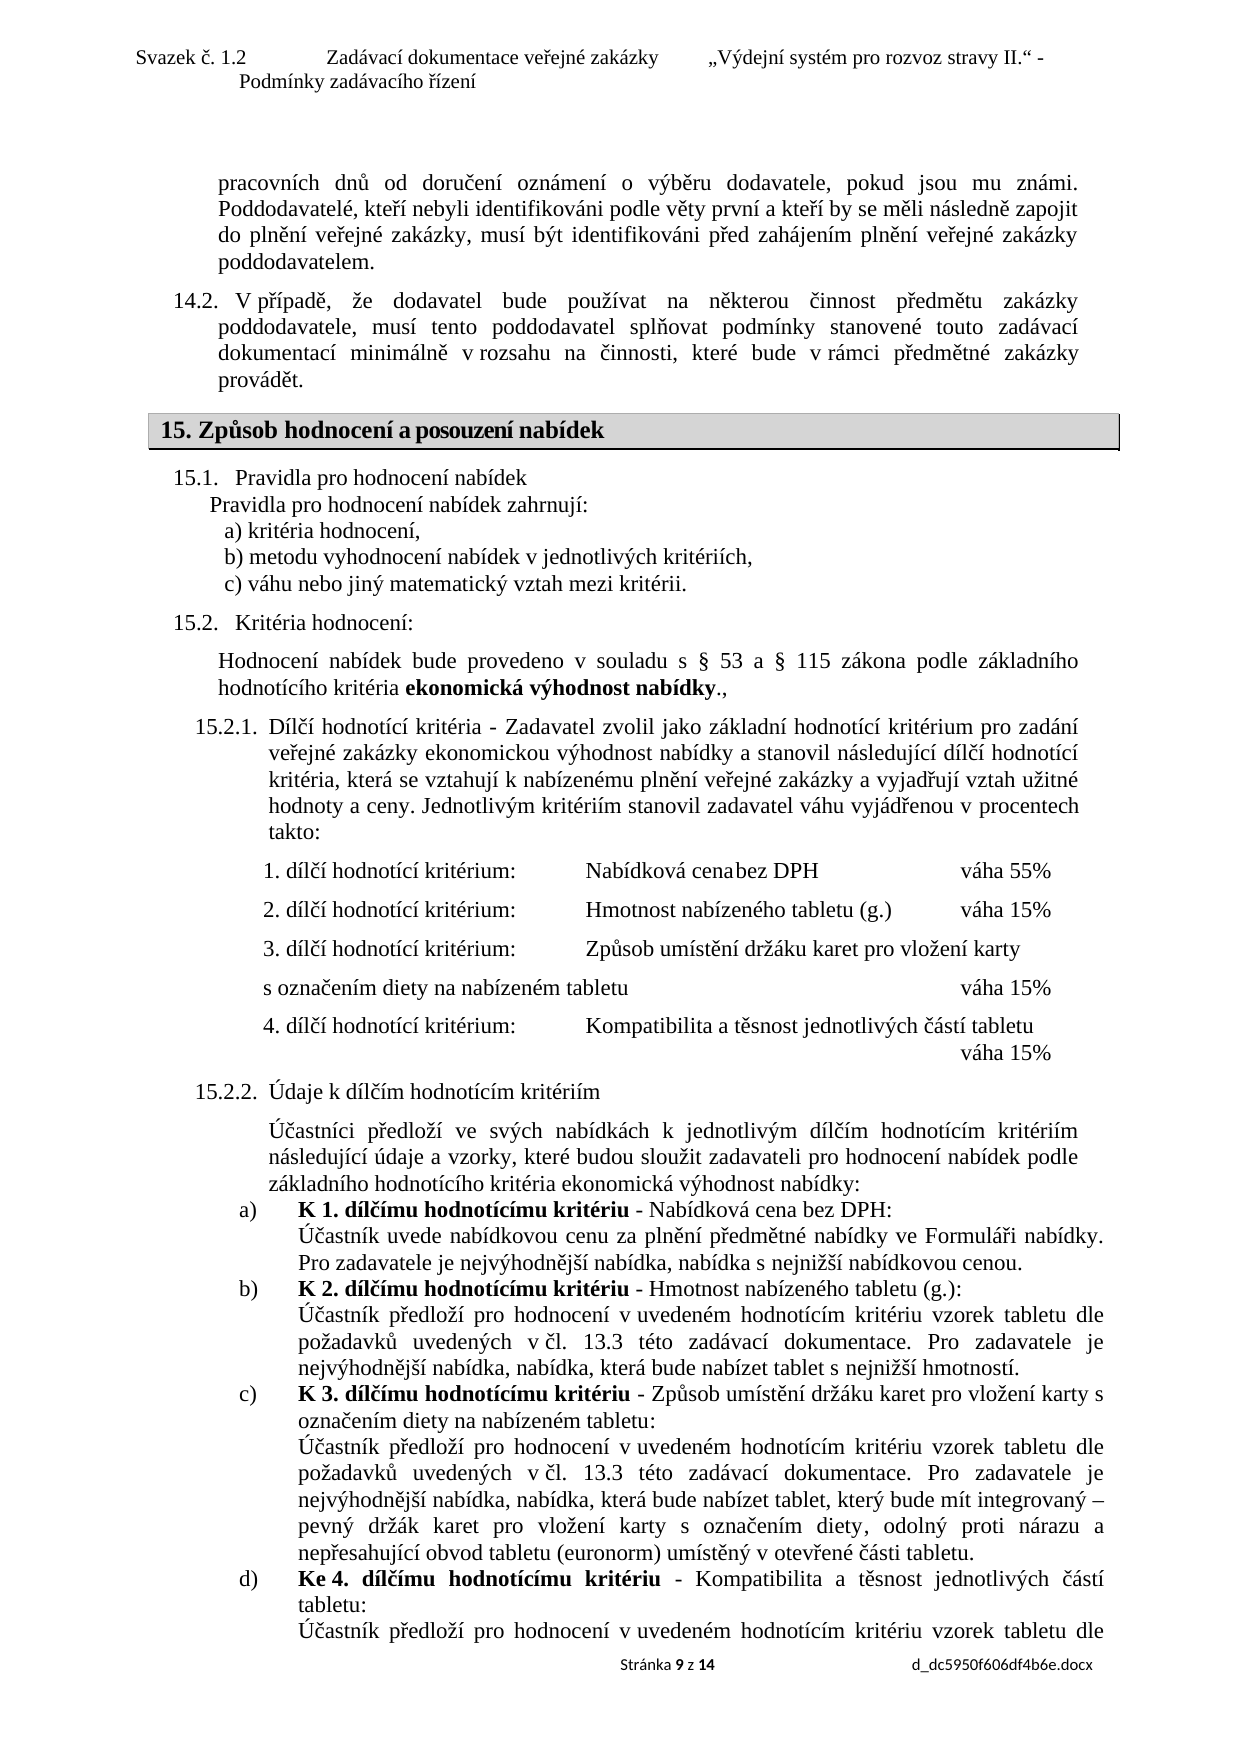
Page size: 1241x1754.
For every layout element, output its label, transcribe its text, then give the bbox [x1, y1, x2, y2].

list Hodnocení nabídek bude provedeno v souladu s § 53 a § 115 zákona podle základního hodnotícího kritéria ekonomická výhodnost nabídky., [218, 648, 1079, 700]
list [173, 169, 1079, 274]
text a) kritéria hodnocení, [135, 517, 1105, 543]
list 1. dílčí hodnotící kritérium: Nabídková cena bez DPH váha 55% [263, 857, 1105, 883]
text Pravidla pro hodnocení nabídek zahrnují: [135, 491, 1105, 517]
list 2. dílčí hodnotící kritérium: Hmotnost nabízeného tabletu (g.) váha 15% [263, 896, 1105, 922]
text Účastník předloží pro hodnocení v uvedeném hodnotícím kritériu vzorek tabletu dle požadavků uvedených v čl. 13.3 této zadávací dokumentace. Pro zadavatele je nejvýhodnější nabídka, nabídka, která bude nabízet tablet s nejnižší hmotností. [298, 1301, 1105, 1380]
list Ke 4. dílčímu hodnotícímu kritériu - Kompatibilita a těsnost jednotlivých částí tabletu: [239, 1565, 1105, 1618]
text Účastník uvede nabídkovou cenu za plnění předmětné nabídky ve Formuláři nabídky. Pro zadavatele je nejvýhodnější nabídka, nabídka s nejnižší nabídkovou cenou. [298, 1222, 1105, 1275]
list 4. dílčí hodnotící kritérium: Kompatibilita a těsnost jednotlivých částí tabletu váha 15% [263, 1013, 1105, 1065]
list K 1. dílčímu hodnotícímu kritériu - Nabídková cena bez DPH: [239, 1196, 1105, 1222]
list s označením diety na nabízeném tabletu váha 15% [263, 974, 1105, 1000]
text c) váhu nebo jiný matematický vztah mezi kritérii. [135, 570, 1105, 596]
list K 2. dílčímu hodnotícímu kritériu - Hmotnost nabízeného tabletu (g.): [239, 1275, 1105, 1301]
list Údaje k dílčím hodnotícím kritériím [194, 1078, 1079, 1104]
list Pravidla pro hodnocení nabídek [173, 464, 1079, 491]
list Účastníci předloží ve svých nabídkách k jednotlivým dílčím hodnotícím kritériím následující údaje a vzorky, které budou sloužit zadavateli pro hodnocení nabídek podle základního hodnotícího kritéria ekonomická výhodnost nabídky: [268, 1117, 1079, 1196]
text Účastník předloží pro hodnocení v uvedeném hodnotícím kritériu vzorek tabletu dle požadavků uvedených v čl. 13.3 této zadávací dokumentace. Pro zadavatele je nejvýhodnější nabídka, nabídka, která bude nabízet tablet, který bude mít integrovaný – pevný držák karet pro vložení karty s označením diety, odolný proti nárazu a nepřesahující obvod tabletu (euronorm) umístěný v otevřené části tabletu. [298, 1433, 1105, 1565]
list K 3. dílčímu hodnotícímu kritériu - Způsob umístění držáku karet pro vložení karty s označením diety na nabízeném tabletu: [239, 1380, 1105, 1433]
list V případě, že dodavatel bude používat na některou činnost předmětu zakázky poddodavatele, musí tento poddodavatel splňovat podmínky stanovené touto zadávací dokumentací minimálně v rozsahu na činnosti, které bude v rámci předmětné zakázky provádět. [173, 287, 1079, 392]
list 3. dílčí hodnotící kritérium: Způsob umístění držáku karet pro vložení karty [263, 935, 1105, 961]
list Kritéria hodnocení: [173, 609, 1079, 635]
text b) metodu vyhodnocení nabídek v jednotlivých kritériích, [135, 543, 1105, 570]
list Dílčí hodnotící kritéria - Zadavatel zvolil jako základní hodnotící kritérium pro zadání veřejné zakázky ekonomickou výhodnost nabídky a stanovil následující dílčí hodnotící kritéria, která se vztahují k nabízenému plnění veřejné zakázky a vyjadřují vztah užitné hodnoty a ceny. Jednotlivým kritériím stanovil zadavatel váhu vyjádřenou v procentech takto: [194, 713, 1079, 845]
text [298, 1618, 1105, 1644]
